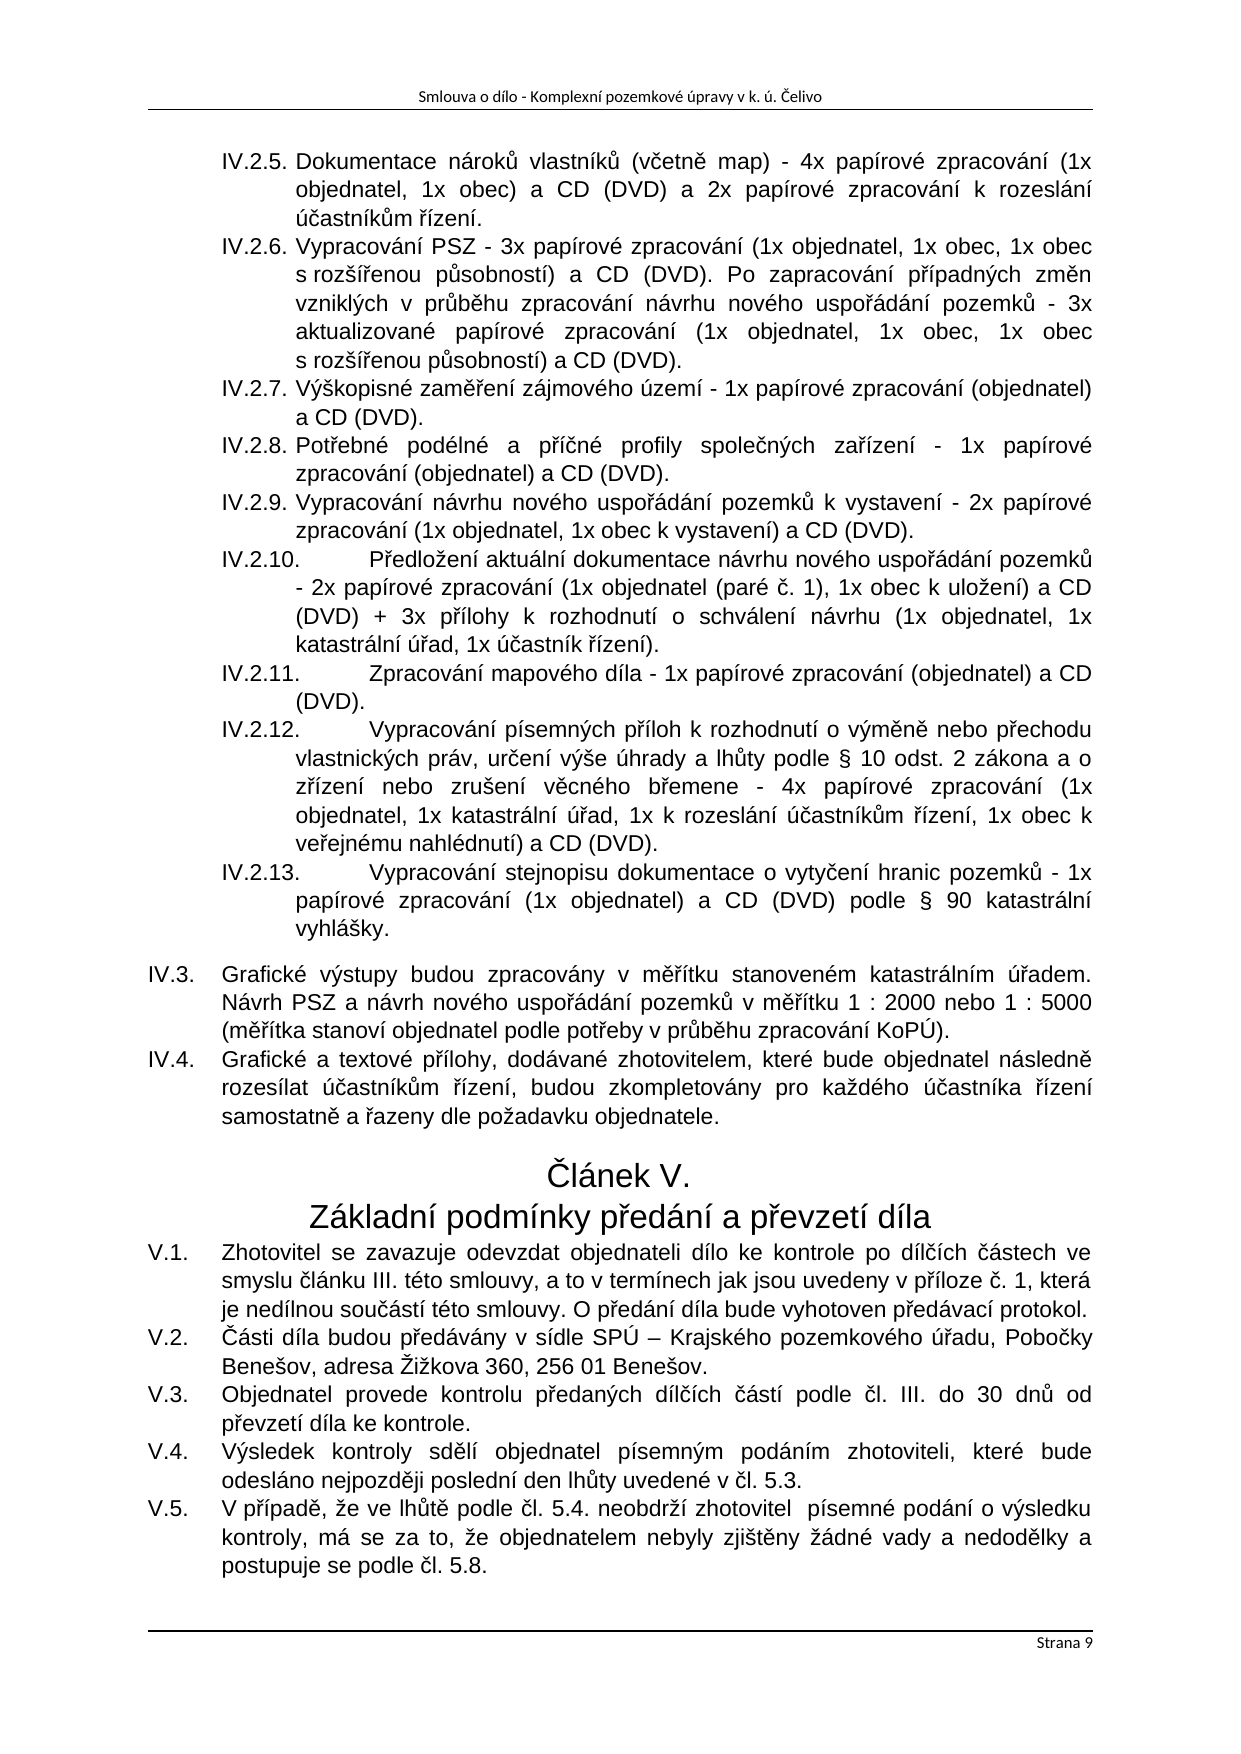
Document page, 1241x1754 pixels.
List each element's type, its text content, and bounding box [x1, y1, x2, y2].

text Vypracování návrhu nového uspořádání pozemků k vystavení - 2x papírové zpracování (1x objednatel, 1x obec k vystavení) a CD (DVD). [221, 489, 1093, 544]
list Grafické a textové přílohy, dodávané zhotovitelem, které bude objednatel následně rozesílat účastníkům řízení, budou zkompletovány pro každého účastníka řízení samostatně a řazeny dle požadavku objednatele. [148, 1046, 1093, 1129]
list V případě, že ve lhůtě podle čl. 5.4. neobdrží zhotovitel písemné podání o výsledku kontroly, má se za to, že objednatelem nebyly zjištěny žádné vady a nedodělky a postupuje se podle čl. 5.8. [148, 1495, 1093, 1578]
text Vypracování písemných příloh k rozhodnutí o výměně nebo přechodu vlastnických práv, určení výše úhrady a lhůty podle § 10 odst. 2 zákona a o zřízení nebo zrušení věcného břemene - 4x papírové zpracování (1x objednatel, 1x katastrální úřad, 1x k rozeslání účastníkům řízení, 1x obec k veřejnému nahlédnutí) a CD (DVD). [221, 716, 1093, 856]
list Grafické výstupy budou zpracovány v měřítku stanoveném katastrálním úřadem. Návrh PSZ a návrh nového uspořádání pozemků v měřítku 1 : 2000 nebo 1 : 5000 (měřítka stanoví objednatel podle potřeby v průběhu zpracování KoPÚ). [148, 961, 1093, 1044]
subtitle Základní podmínky předání a převzetí díla [148, 1156, 1093, 1236]
list Objednatel provede kontrolu předaných dílčích částí podle čl. III. do 30 dnů od převzetí díla ke kontrole. [148, 1381, 1093, 1436]
text Vypracování PSZ - 3x papírové zpracování (1x objednatel, 1x obec, 1x obec s rozšířenou působností) a CD (DVD). Po zapracování případných změn vzniklých v průběhu zpracování návrhu nového uspořádání pozemků - 3x aktualizované papírové zpracování (1x objednatel, 1x obec, 1x obec s rozšířenou působností) a CD (DVD). [221, 233, 1093, 373]
list Zhotovitel se zavazuje odevzdat objednateli dílo ke kontrole po dílčích částech ve smyslu článku III. této smlouvy, a to v termínech jak jsou uvedeny v příloze č. 1, která je nedílnou součástí této smlouvy. O předání díla bude vyhotoven předávací protokol. [148, 1239, 1093, 1322]
list Části díla budou předávány v sídle SPÚ – Krajského pozemkového úřadu, Pobočky Benešov, adresa Žižkova 360, 256 01 Benešov. [148, 1324, 1093, 1379]
text Zpracování mapového díla - 1x papírové zpracování (objednatel) a CD (DVD). [221, 659, 1093, 714]
text Vypracování stejnopisu dokumentace o vytyčení hranic pozemků - 1x papírové zpracování (1x objednatel) a CD (DVD) podle § 90 katastrální vyhlášky. [221, 858, 1093, 942]
list Výsledek kontroly sdělí objednatel písemným podáním zhotoviteli, které bude odesláno nejpozději poslední den lhůty uvedené v čl. 5.3. [148, 1438, 1093, 1493]
text Dokumentace nároků vlastníků (včetně map) - 4x papírové zpracování (1x objednatel, 1x obec) a CD (DVD) a 2x papírové zpracování k rozeslání účastníkům řízení. [221, 148, 1093, 231]
text Předložení aktuální dokumentace návrhu nového uspořádání pozemků - 2x papírové zpracování (1x objednatel (paré č. 1), 1x obec k uložení) a CD (DVD) + 3x přílohy k rozhodnutí o schválení návrhu (1x objednatel, 1x katastrální úřad, 1x účastník řízení). [221, 546, 1093, 657]
text Potřebné podélné a příčné profily společných zařízení - 1x papírové zpracování (objednatel) a CD (DVD). [221, 432, 1093, 487]
text Výškopisné zaměření zájmového území - 1x papírové zpracování (objednatel) a CD (DVD). [221, 375, 1093, 430]
